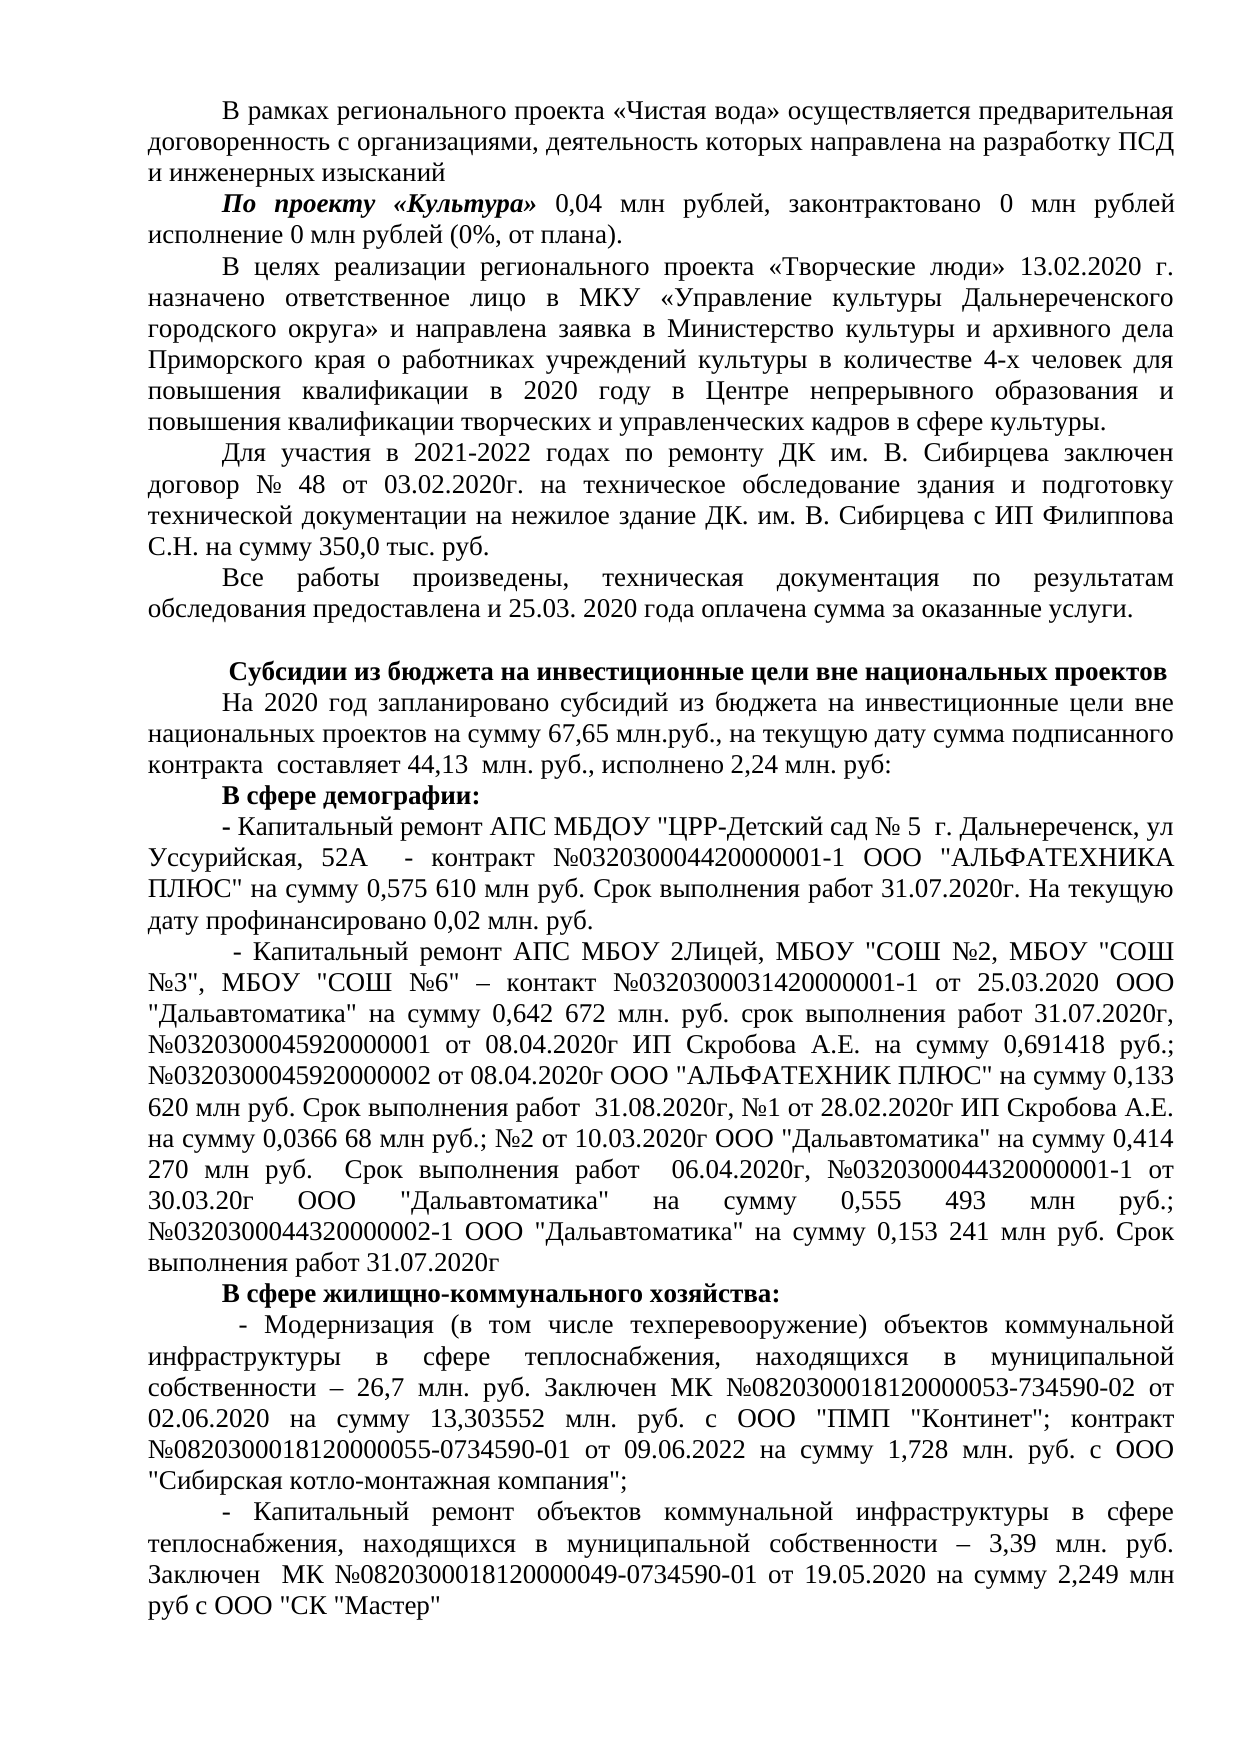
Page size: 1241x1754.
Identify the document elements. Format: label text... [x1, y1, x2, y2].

text На 2020 год запланировано субсидий из бюджета на инвестиционные цели вне национальных проектов на сумму 67,65 млн.руб., на текущую дату сумма подписанного контракта составляет 44,13 млн. руб., исполнено 2,24 млн. руб: [148, 686, 1175, 779]
text По проекту «Культура» 0,04 млн рублей, законтрактовано 0 млн рублей исполнение 0 млн рублей (0%, от плана). [148, 187, 1175, 250]
text - Капитальный ремонт объектов коммунальной инфраструктуры в сфере теплоснабжения, находящихся в муниципальной собственности – 3,39 млн. руб. Заключен МК №0820300018120000049-0734590-01 от 19.05.2020 на сумму 2,249 млн руб с ООО "СК "Мастер" [148, 1496, 1175, 1620]
text - Капитальный ремонт АПС МБОУ 2Лицей, МБОУ "СОШ №2, МБОУ "СОШ №3", МБОУ "СОШ №6" – контакт №0320300031420000001-1 от 25.03.2020 ООО "Дальавтоматика" на сумму 0,642 672 млн. руб. срок выполнения работ 31.07.2020г, №0320300045920000001 от 08.04.2020г ИП Скробова А.Е. на сумму 0,691418 руб.; №0320300045920000002 от 08.04.2020г ООО "АЛЬФАТЕХНИК ПЛЮС" на сумму 0,133 620 млн руб. Срок выполнения работ 31.08.2020г, №1 от 28.02.2020г ИП Скробова А.Е. на сумму 0,0366 68 млн руб.; №2 от 10.03.2020г ООО "Дальавтоматика" на сумму 0,414 270 млн руб. Срок выполнения работ 06.04.2020г, №0320300044320000001-1 от 30.03.20г ООО "Дальавтоматика" на сумму 0,555 493 млн руб.; №0320300044320000002-1 ООО "Дальавтоматика" на сумму 0,153 241 млн руб. Срок выполнения работ 31.07.2020г [148, 935, 1175, 1277]
text В рамках регионального проекта «Чистая вода» осуществляется предварительная договоренность с организациями, деятельность которых направлена на разработку ПСД и инженерных изысканий [148, 94, 1175, 187]
text - Капитальный ремонт АПС МБДОУ "ЦРР-Детский сад № 5 г. Дальнереченск, ул Уссурийская, 52А - контракт №032030004420000001-1 ООО "АЛЬФАТЕХНИКА ПЛЮС" на сумму 0,575 610 млн руб. Срок выполнения работ 31.07.2020г. На текущую дату профинансировано 0,02 млн. руб. [148, 810, 1175, 935]
text В целях реализации регионального проекта «Творческие люди» 13.02.2020 г. назначено ответственное лицо в МКУ «Управление культуры Дальнереченского городского округа» и направлена заявка в Министерство культуры и архивного дела Приморского края о работниках учреждений культуры в количестве 4-х человек для повышения квалификации в 2020 году в Центре непрерывного образования и повышения квалификации творческих и управленческих кадров в сфере культуры. [148, 250, 1175, 437]
text - Модернизация (в том числе техперевооружение) объектов коммунальной инфраструктуры в сфере теплоснабжения, находящихся в муниципальной собственности – 26,7 млн. руб. Заключен МК №0820300018120000053-734590-02 от 02.06.2020 на сумму 13,303552 млн. руб. с ООО "ПМП "Континет"; контракт №0820300018120000055-0734590-01 от 09.06.2022 на сумму 1,728 млн. руб. с ООО "Сибирская котло-монтажная компания"; [148, 1309, 1175, 1496]
text Субсидии из бюджета на инвестиционные цели вне национальных проектов [148, 654, 1175, 686]
text Все работы произведены, техническая документация по результатам обследования предоставлена и 25.03. 2020 года оплачена сумма за оказанные услуги. [148, 561, 1175, 623]
text Для участия в 2021-2022 годах по ремонту ДК им. В. Сибирцева заключен договор № 48 от 03.02.2020г. на техническое обследование здания и подготовку технической документации на нежилое здание ДК. им. В. Сибирцева с ИП Филиппова С.Н. на сумму 350,0 тыс. руб. [148, 437, 1175, 561]
text В сфере жилищно-коммунального хозяйства: [148, 1277, 1175, 1309]
text В сфере демографии: [148, 779, 1175, 810]
